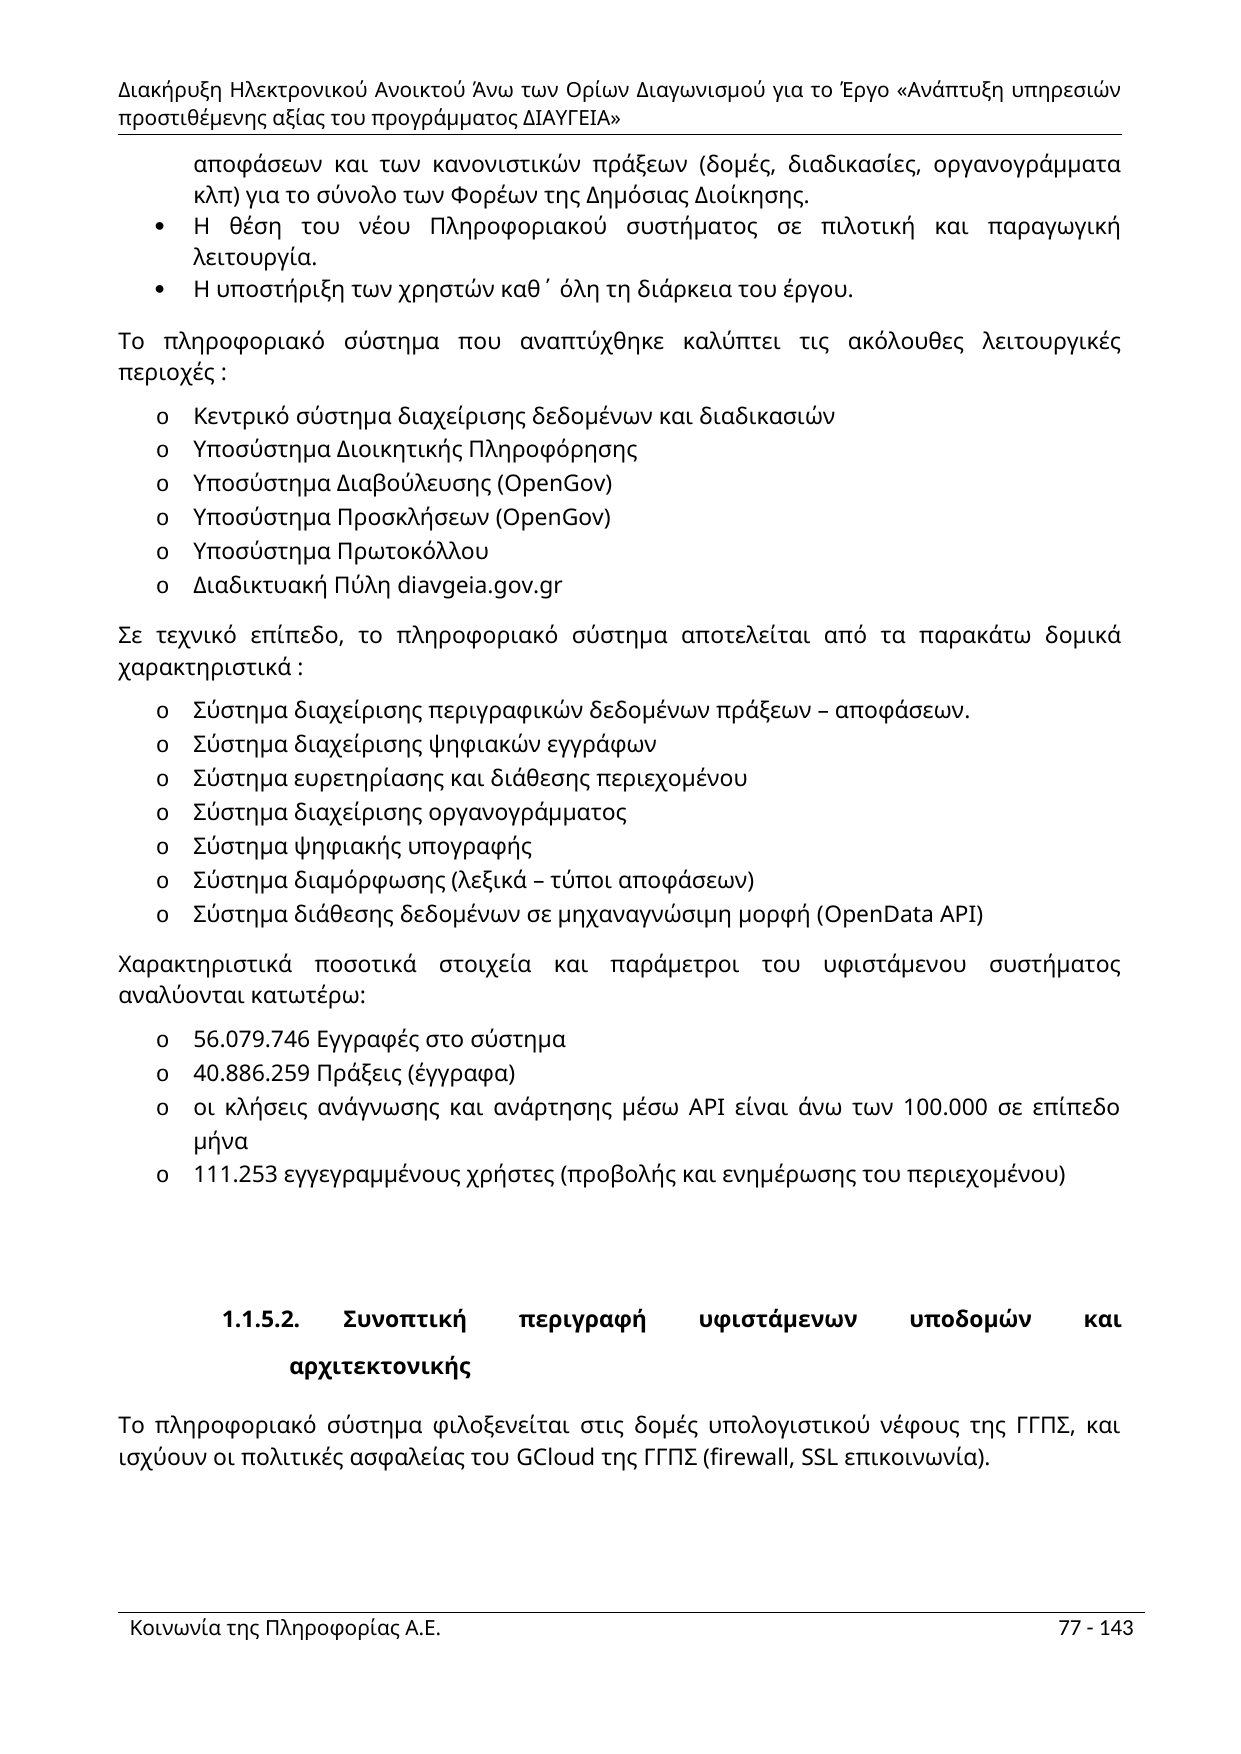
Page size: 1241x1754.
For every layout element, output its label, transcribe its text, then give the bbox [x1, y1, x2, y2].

text Χαρακτηριστικά ποσοτικά στοιχεία και παράμετροι του υφιστάμενου συστήματος αναλύονται κατωτέρω: [118, 948, 1122, 1011]
list 111.253 εγγεγραμμένους χρήστες (προβολής και ενημέρωσης του περιεχομένου) [156, 1158, 1122, 1190]
list Υποσύστημα Διαβούλευσης (OpenGov) [156, 467, 1122, 499]
list Σύστημα ψηφιακής υπογραφής [156, 830, 1122, 861]
list Σύστημα διαμόρφωσης (λεξικά – τύποι αποφάσεων) [156, 864, 1122, 895]
list Σύστημα διάθεσης δεδομένων σε μηχαναγνώσιμη μορφή (OpenData API) [156, 897, 1122, 929]
list Υποσύστημα Διοικητικής Πληροφόρησης [156, 433, 1122, 465]
text Σε τεχνικό επίπεδο, το πληροφοριακό σύστημα αποτελείται από τα παρακάτω δομικά χαρακτηριστικά : [118, 619, 1122, 682]
list Σύστημα διαχείρισης ψηφιακών εγγράφων [156, 728, 1122, 759]
list 40.886.259 Πράξεις (έγγραφα) [156, 1057, 1122, 1088]
list Η υποστήριξη των χρηστών καθ΄ όλη τη διάρκεια του έργου. [156, 272, 1122, 304]
text Το πληροφοριακό σύστημα που αναπτύχθηκε καλύπτει τις ακόλουθες λειτουργικές περιοχές : [118, 324, 1122, 387]
list Υποσύστημα Πρωτοκόλλου [156, 535, 1122, 566]
list Σύστημα ευρετηρίασης και διάθεσης περιεχομένου [156, 762, 1122, 793]
subtitle Συνοπτική περιγραφή υφιστάμενων υποδομών και αρχιτεκτονικής [222, 1303, 1122, 1381]
list Η θέση του νέου Πληροφοριακού συστήματος σε πιλοτική και παραγωγική λειτουργία. [156, 210, 1122, 272]
list Διαδικτυακή Πύλη diavgeia.gov.gr [156, 569, 1122, 600]
list Υποσύστημα Προσκλήσεων (OpenGov) [156, 501, 1122, 532]
list Σύστημα διαχείρισης περιγραφικών δεδομένων πράξεων – αποφάσεων. [156, 694, 1122, 726]
list 56.079.746 Εγγραφές στο σύστημα [156, 1023, 1122, 1054]
list Σύστημα διαχείρισης οργανογράμματος [156, 796, 1122, 827]
text Το πληροφοριακό σύστημα φιλοξενείται στις δομές υπολογιστικού νέφους της ΓΓΠΣ, και ισχύουν οι πολιτικές ασφαλείας του GCloud της ΓΓΠΣ (firewall, SSL επικοινωνία). [118, 1409, 1122, 1472]
list οι κλήσεις ανάγνωσης και ανάρτησης μέσω ΑΡΙ είναι άνω των 100.000 σε επίπεδο μήνα [156, 1091, 1122, 1156]
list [156, 147, 1122, 210]
list Κεντρικό σύστημα διαχείρισης δεδομένων και διαδικασιών [156, 399, 1122, 431]
